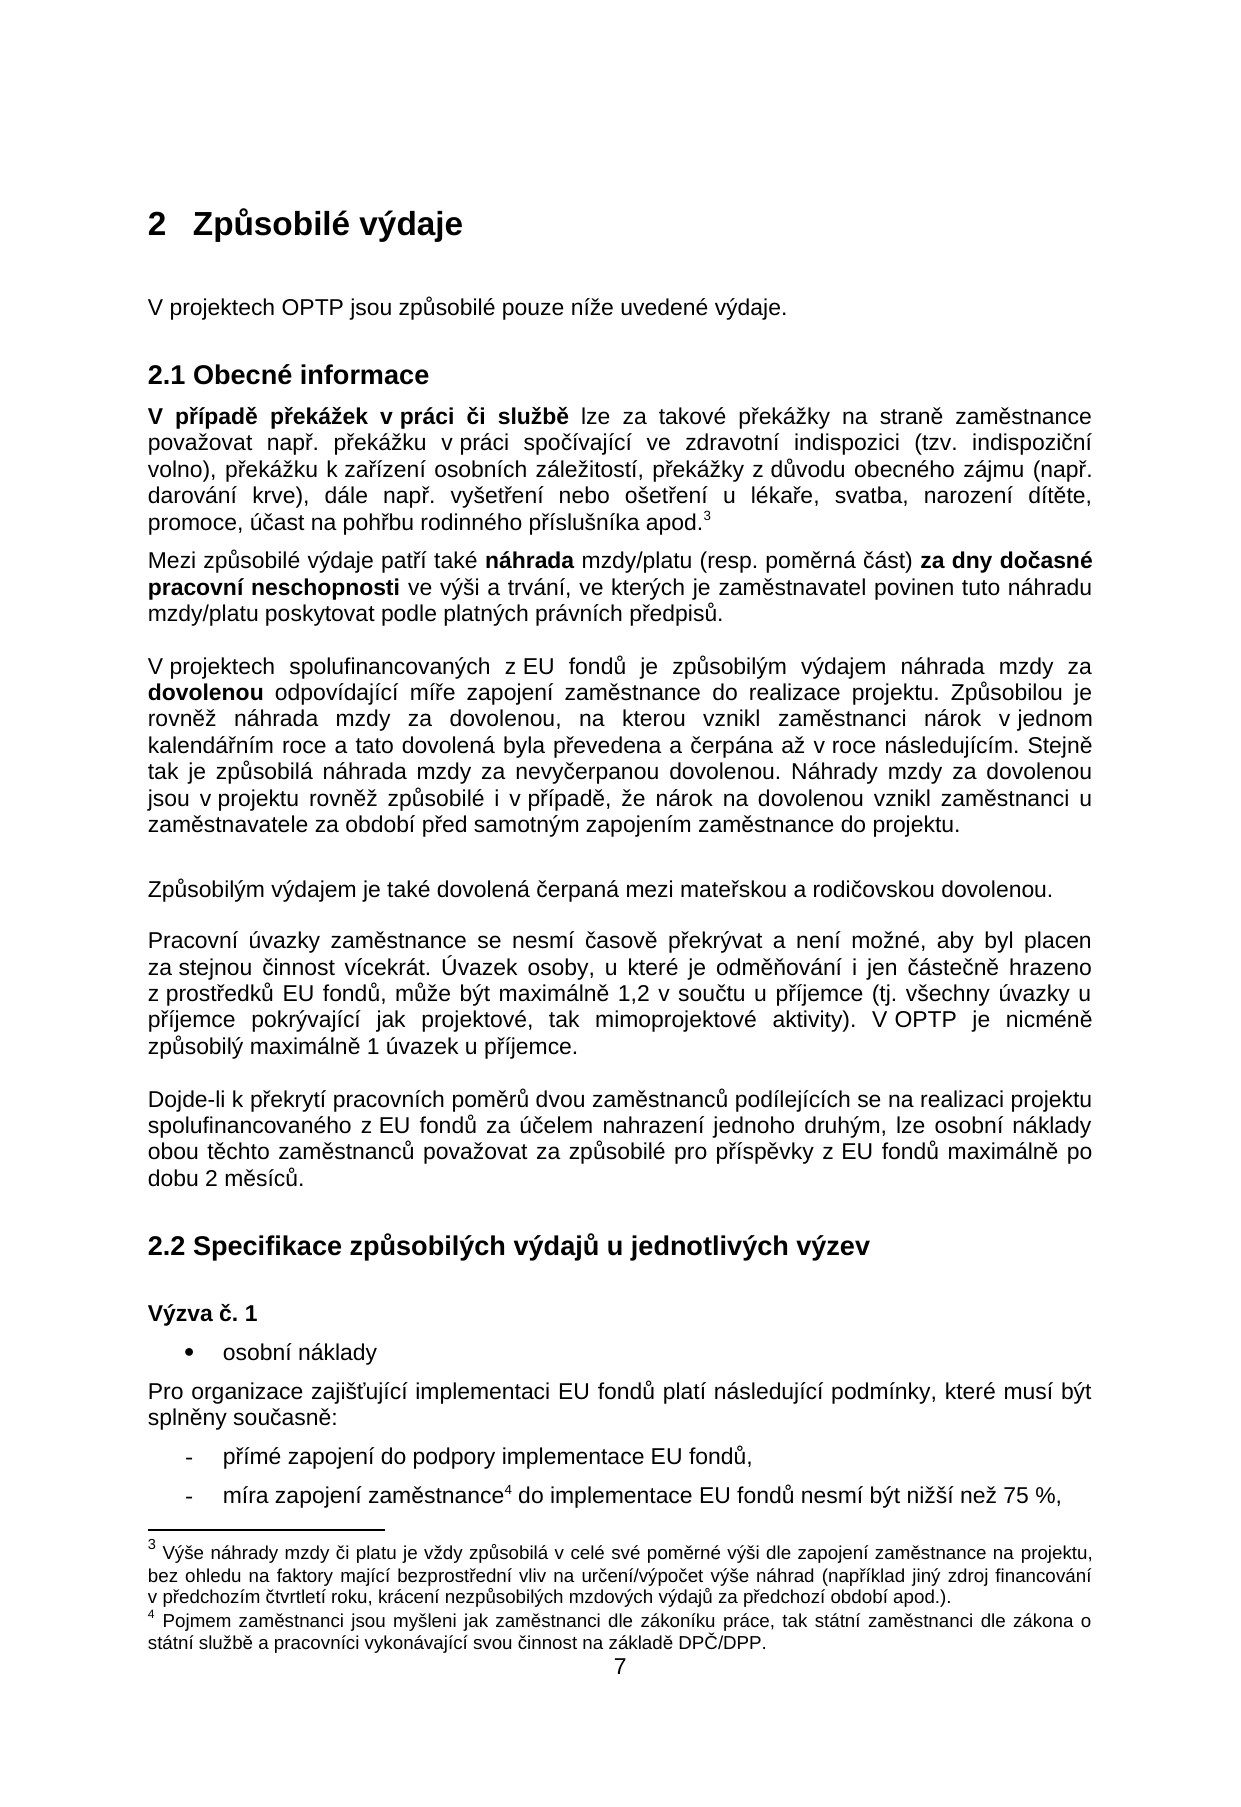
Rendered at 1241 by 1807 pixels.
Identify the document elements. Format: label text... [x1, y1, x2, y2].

list míra zapojení zaměstnance do implementace EU fondů nesmí být nižší než 75 %, [185, 1482, 1092, 1508]
text V případě překážek v práci či službě lze za takové překážky na straně zaměstnance považovat např. překážku v práci spočívající ve zdravotní indispozici (tzv. indispoziční volno), překážku k zařízení osobních záležitostí, překážky z důvodu obecného zájmu (např. darování krve), dále např. vyšetření nebo ošetření u lékaře, svatba, narození dítěte, promoce, účast na pohřbu rodinného příslušníka apod. [148, 403, 1092, 535]
subtitle 2.2 Specifikace způsobilých výdajů u jednotlivých výzev [148, 1230, 1092, 1261]
list přímé zapojení do podpory implementace EU fondů, [185, 1443, 1092, 1469]
text V projektech OPTP jsou způsobilé pouze níže uvedené výdaje. [148, 294, 1092, 320]
subtitle 2.1 Obecné informace [148, 359, 1092, 391]
list osobní náklady [185, 1339, 1092, 1365]
subtitle Způsobilé výdaje [148, 204, 1092, 243]
text Dojde-li k překrytí pracovních poměrů dvou zaměstnanců podílejících se na realizaci projektu spolufinancovaného z EU fondů za účelem nahrazení jednoho druhým, lze osobní náklady obou těchto zaměstnanců považovat za způsobilé pro příspěvky z EU fondů maximálně po dobu 2 měsíců. [148, 1086, 1092, 1191]
text Způsobilým výdajem je také dovolená čerpaná mezi mateřskou a rodičovskou dovolenou. [148, 876, 1092, 902]
text V projektech spolufinancovaných z EU fondů je způsobilým výdajem náhrada mzdy za dovolenou odpovídající míře zapojení zaměstnance do realizace projektu. Způsobilou je rovněž náhrada mzdy za dovolenou, na kterou vznikl zaměstnanci nárok v jednom kalendářním roce a tato dovolená byla převedena a čerpána až v roce následujícím. Stejně tak je způsobilá náhrada mzdy za nevyčerpanou dovolenou. Náhrady mzdy za dovolenou jsou v projektu rovněž způsobilé i v případě, že nárok na dovolenou vznikl zaměstnanci u zaměstnavatele za období před samotným zapojením zaměstnance do projektu. [148, 653, 1092, 837]
text Pro organizace zajišťující implementaci EU fondů platí následující podmínky, které musí být splněny současně: [148, 1378, 1092, 1430]
text Pracovní úvazky zaměstnance se nesmí časově překrývat a není možné, aby byl placen za stejnou činnost vícekrát. Úvazek osoby, u které je odměňování i jen částečně hrazeno z prostředků EU fondů, může být maximálně 1,2 v součtu u příjemce (tj. všechny úvazky u příjemce pokrývající jak projektové, tak mimoprojektové aktivity). V OPTP je nicméně způsobilý maximálně 1 úvazek u příjemce. [148, 927, 1092, 1059]
text Mezi způsobilé výdaje patří také náhrada mzdy/platu (resp. poměrná část) za dny dočasné pracovní neschopnosti ve výši a trvání, ve kterých je zaměstnavatel povinen tuto náhradu mzdy/platu poskytovat podle platných právních předpisů. [148, 547, 1092, 626]
text Výzva č. 1 [148, 1300, 1092, 1326]
